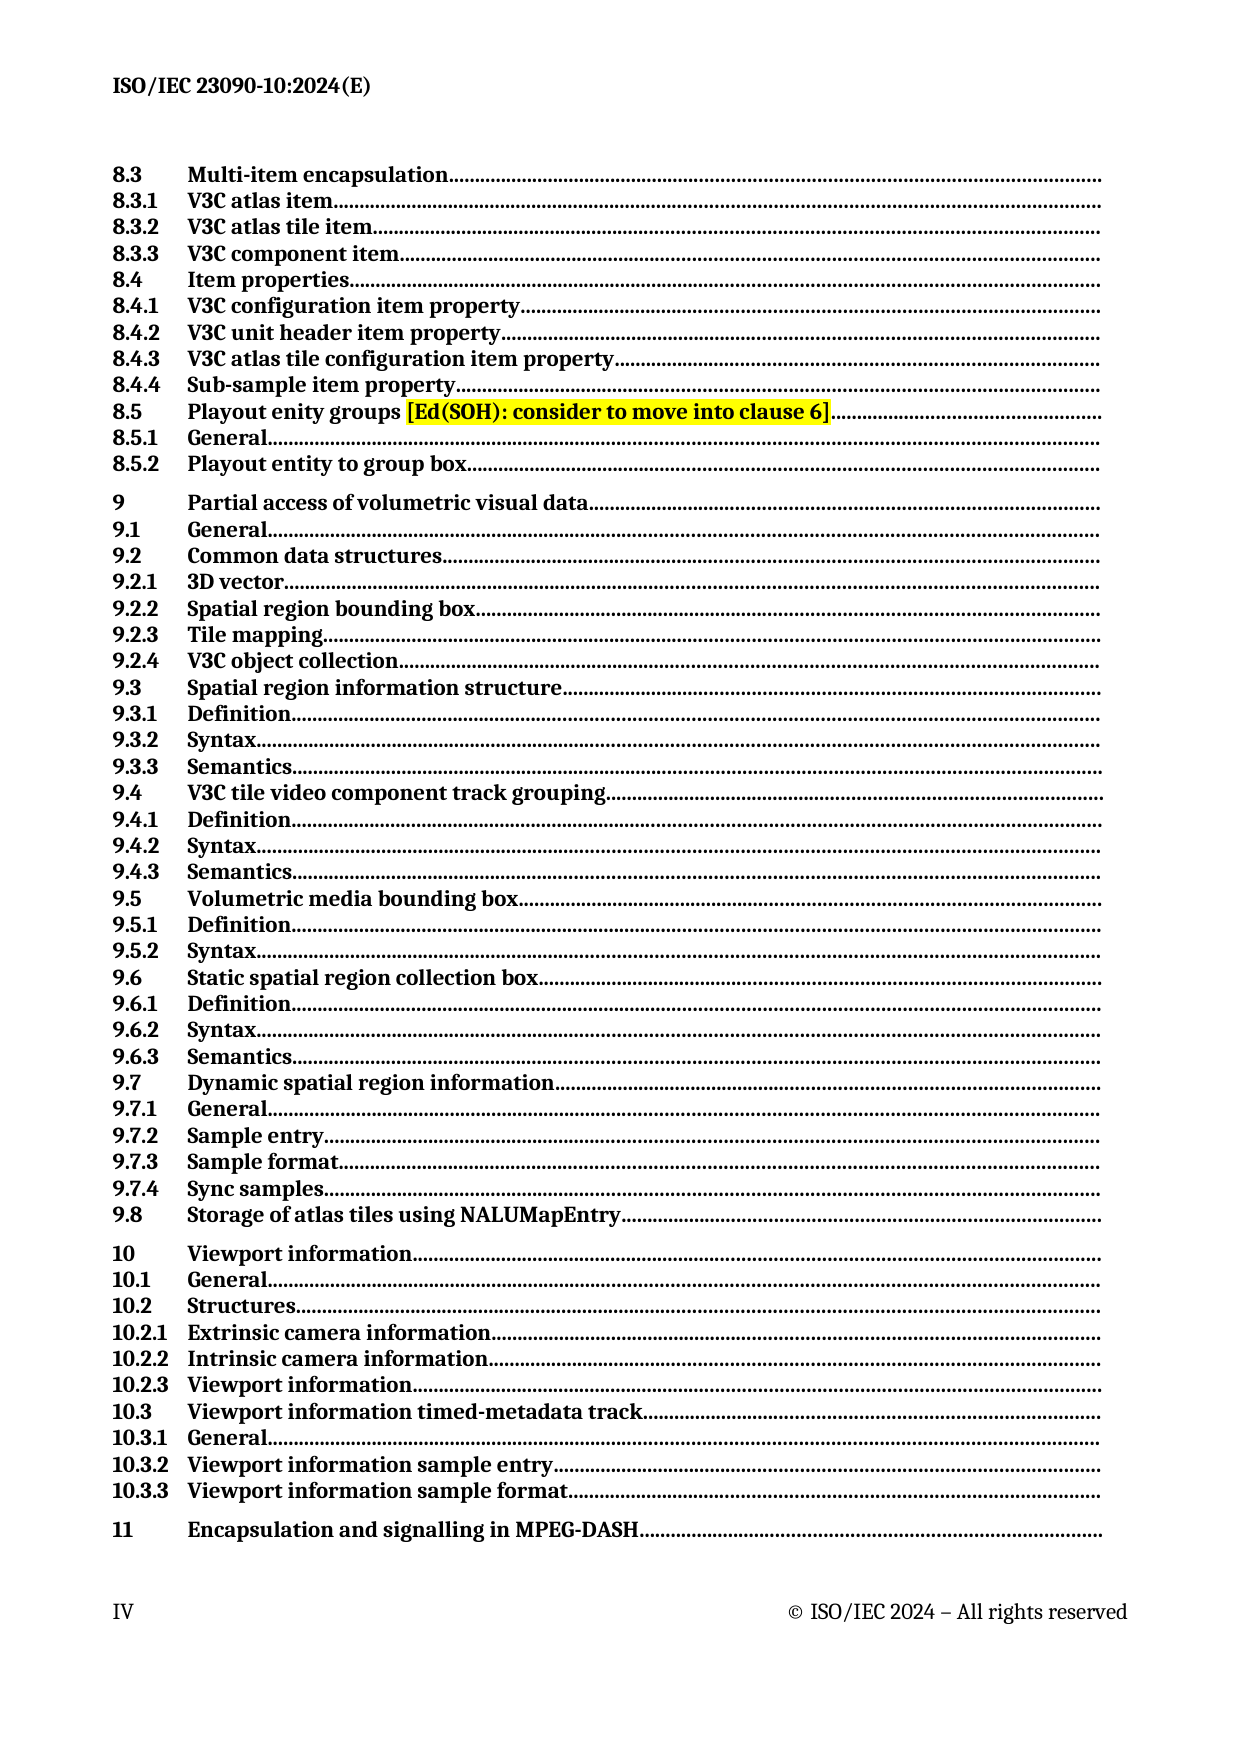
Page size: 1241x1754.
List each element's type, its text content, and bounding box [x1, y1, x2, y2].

text 9.3.3 Semantics 51 [112, 754, 1076, 780]
text 9.6 Static spatial region collection box 53 [112, 964, 1076, 991]
text 8.3.1 V3C atlas item 41 [112, 188, 1076, 214]
text 9.5.2 Syntax 53 [112, 938, 1076, 964]
text 10.2.2 Intrinsic camera information 56 [112, 1346, 1076, 1372]
text 10.3.2 Viewport information sample entry 58 [112, 1451, 1076, 1478]
text 9.7.2 Sample entry 54 [112, 1123, 1076, 1149]
text 9.4.1 Definition 51 [112, 806, 1076, 833]
text 8.5.1 General 45 [112, 425, 1076, 451]
text 10.3 Viewport information timed-metadata track 58 [112, 1399, 1076, 1425]
text 8.5.2 Playout entity to group box 46 [112, 451, 1076, 478]
text 10.3.3 Viewport information sample format 60 [112, 1478, 1076, 1504]
text 9.7.1 General 54 [112, 1096, 1076, 1123]
text 8.4.4 Sub-sample item property 45 [112, 372, 1076, 398]
text 9.4.3 Semantics 52 [112, 859, 1076, 885]
text 9.2.4 V3C object collection 48 [112, 648, 1076, 674]
text 9.5.1 Definition 52 [112, 912, 1076, 938]
text 9.6.1 Definition 53 [112, 991, 1076, 1017]
text 8.3.2 V3C atlas tile item 42 [112, 214, 1076, 240]
text 9.2.2 Spatial region bounding box 46 [112, 596, 1076, 622]
text 9.3 Spatial region information structure 50 [112, 674, 1076, 701]
text 9.5 Volumetric media bounding box 52 [112, 885, 1076, 912]
text 10.2 Structures 56 [112, 1293, 1076, 1319]
text 9.3.2 Syntax 50 [112, 727, 1076, 754]
text 8.4.2 V3C unit header item property 44 [112, 319, 1076, 346]
text 10 Viewport information 55 [112, 1241, 1076, 1267]
text 9.6.3 Semantics 53 [112, 1043, 1076, 1070]
text 8.4 Item properties 43 [112, 267, 1076, 293]
text 9 Partial access of volumetric visual data 46 [112, 490, 1076, 516]
text 10.3.1 General 58 [112, 1425, 1076, 1451]
text 8.3.3 V3C component item 43 [112, 240, 1076, 267]
text 10.2.1 Extrinsic camera information 56 [112, 1319, 1076, 1346]
text 9.6.2 Syntax 53 [112, 1017, 1076, 1043]
text 9.7.3 Sample format 54 [112, 1149, 1076, 1175]
text 8.4.3 V3C atlas tile configuration item property 44 [112, 346, 1076, 372]
text 9.7.4 Sync samples 55 [112, 1175, 1076, 1202]
text 11 Encapsulation and signalling in MPEG-DASH 61 [112, 1517, 1076, 1543]
text 8.3 Multi-item encapsulation 41 [112, 161, 1076, 188]
text 10.2.3 Viewport information 57 [112, 1372, 1076, 1399]
text 9.2.3 Tile mapping 47 [112, 622, 1076, 648]
text 9.2.1 3D vector 46 [112, 569, 1076, 596]
text 8.4.1 V3C configuration item property 43 [112, 293, 1076, 319]
text 9.7 Dynamic spatial region information 54 [112, 1070, 1076, 1096]
text 9.4 V3C tile video component track grouping 51 [112, 780, 1076, 806]
text 10.1 General 55 [112, 1267, 1076, 1293]
text 8.5 Playout enity groups [Ed(SOH): consider to move into clause 6] 45 [112, 398, 1076, 425]
text 9.3.1 Definition 50 [112, 701, 1076, 727]
text 9.4.2 Syntax 52 [112, 833, 1076, 859]
text 9.1 General 46 [112, 516, 1076, 543]
text 9.8 Storage of atlas tiles using NALUMapEntry 55 [112, 1202, 1076, 1228]
text 9.2 Common data structures 46 [112, 543, 1076, 569]
